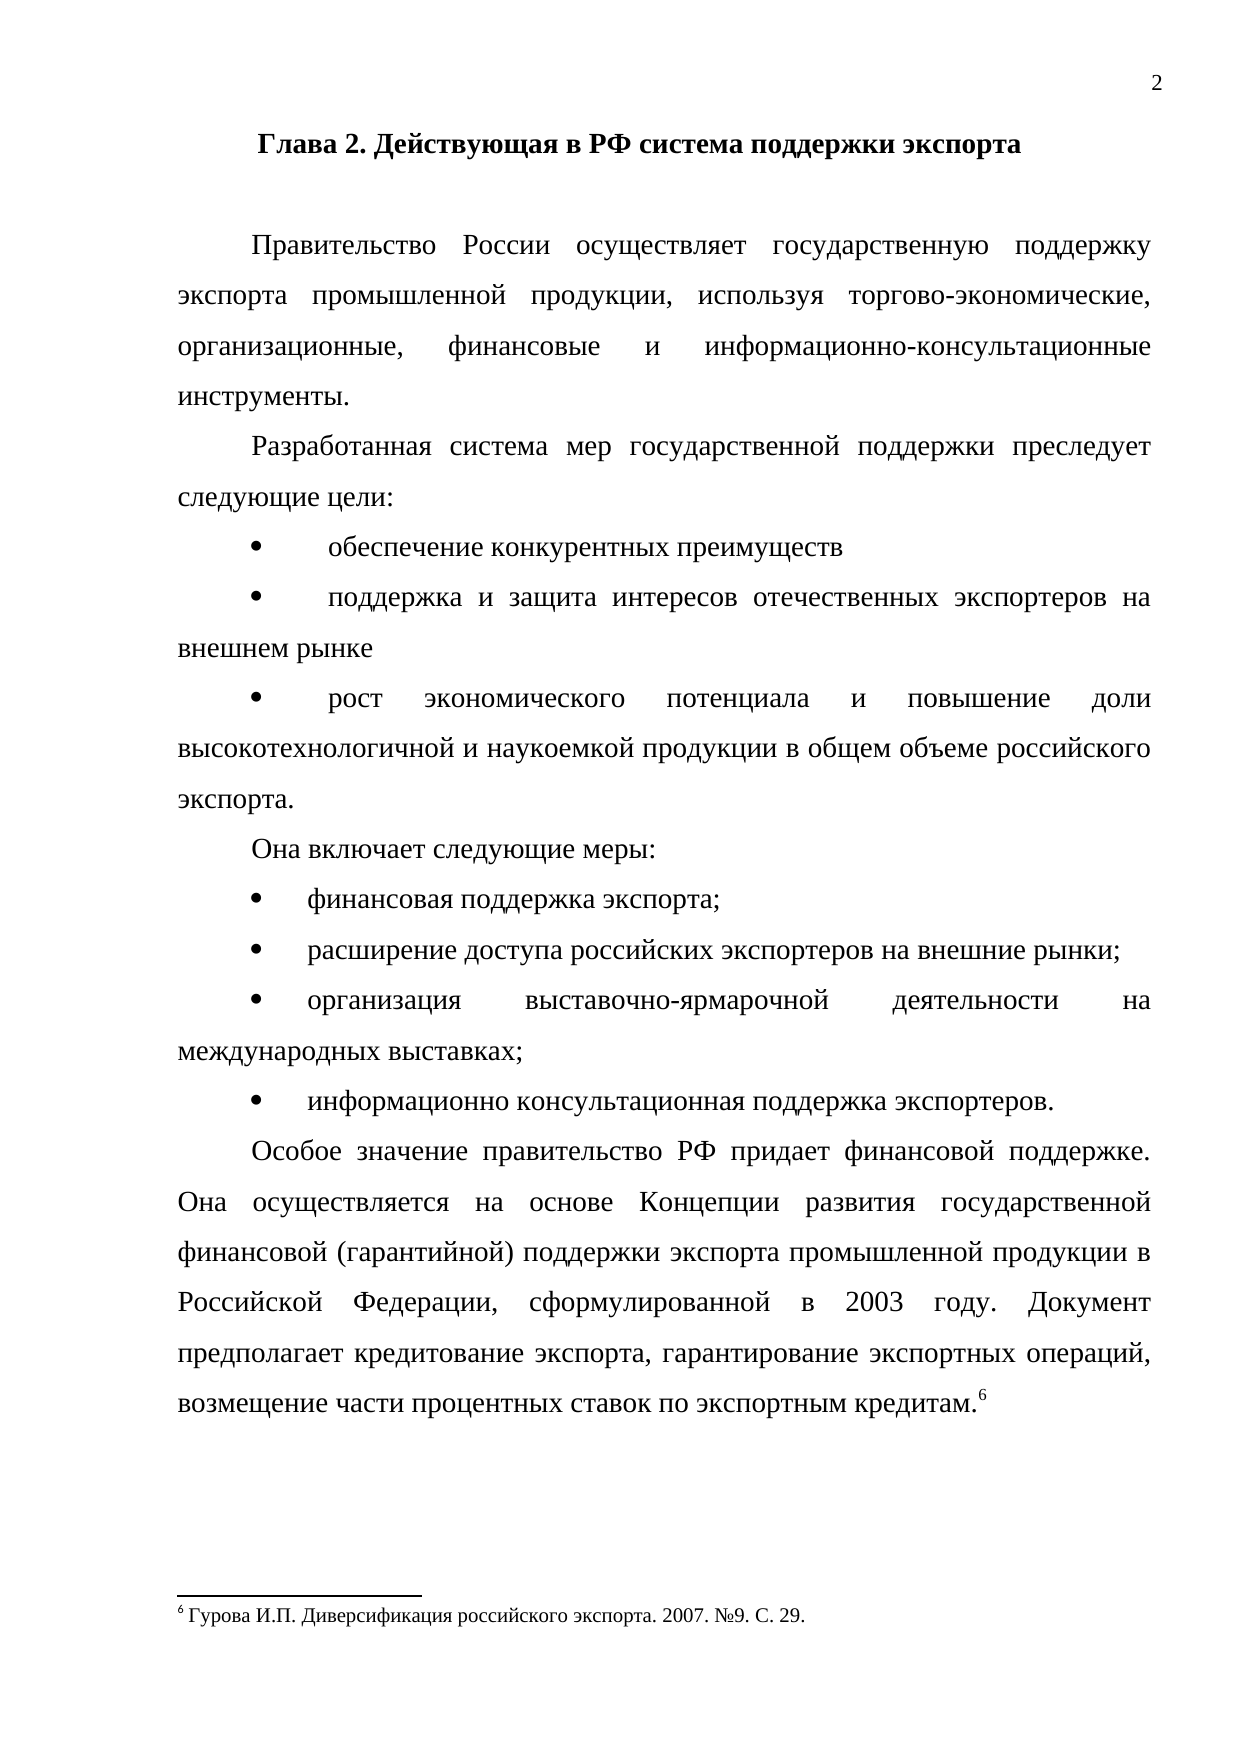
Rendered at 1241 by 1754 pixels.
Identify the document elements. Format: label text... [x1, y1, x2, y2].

text Она включает следующие меры: [177, 831, 1152, 865]
text Правительство России осуществляет государственную поддержку экспорта промышленной продукции, используя торгово-экономические, организационные, финансовые и информационно-консультационные инструменты. [177, 227, 1152, 412]
text Глава 2. Действующая в РФ система поддержки экспорта [177, 127, 1152, 160]
list организация выставочно-ярмарочной деятельности на международных выставках; [177, 982, 1152, 1066]
list обеспечение конкурентных преимуществ [177, 529, 1152, 563]
list финансовая поддержка экспорта; [177, 882, 1152, 915]
list информационно консультационная поддержка экспортеров. [177, 1083, 1152, 1117]
text Особое значение правительство РФ придает финансовой поддержке. Она осуществляется на основе Концепции развития государственной финансовой (гарантийной) поддержки экспорта промышленной продукции в Российской Федерации, сформулированной в 2003 году. Документ предполагает кредитование экспорта, гарантирование экспортных операций, возмещение части процентных ставок по экспортным кредитам. [177, 1133, 1152, 1419]
text Разработанная система мер государственной поддержки преследует следующие цели: [177, 428, 1152, 512]
list поддержка и защита интересов отечественных экспортеров на внешнем рынке [177, 579, 1152, 663]
list расширение доступа российских экспортеров на внешние рынки; [177, 932, 1152, 966]
list рост экономического потенциала и повышение доли высокотехнологичной и наукоемкой продукции в общем объеме российского экспорта. [177, 680, 1152, 814]
